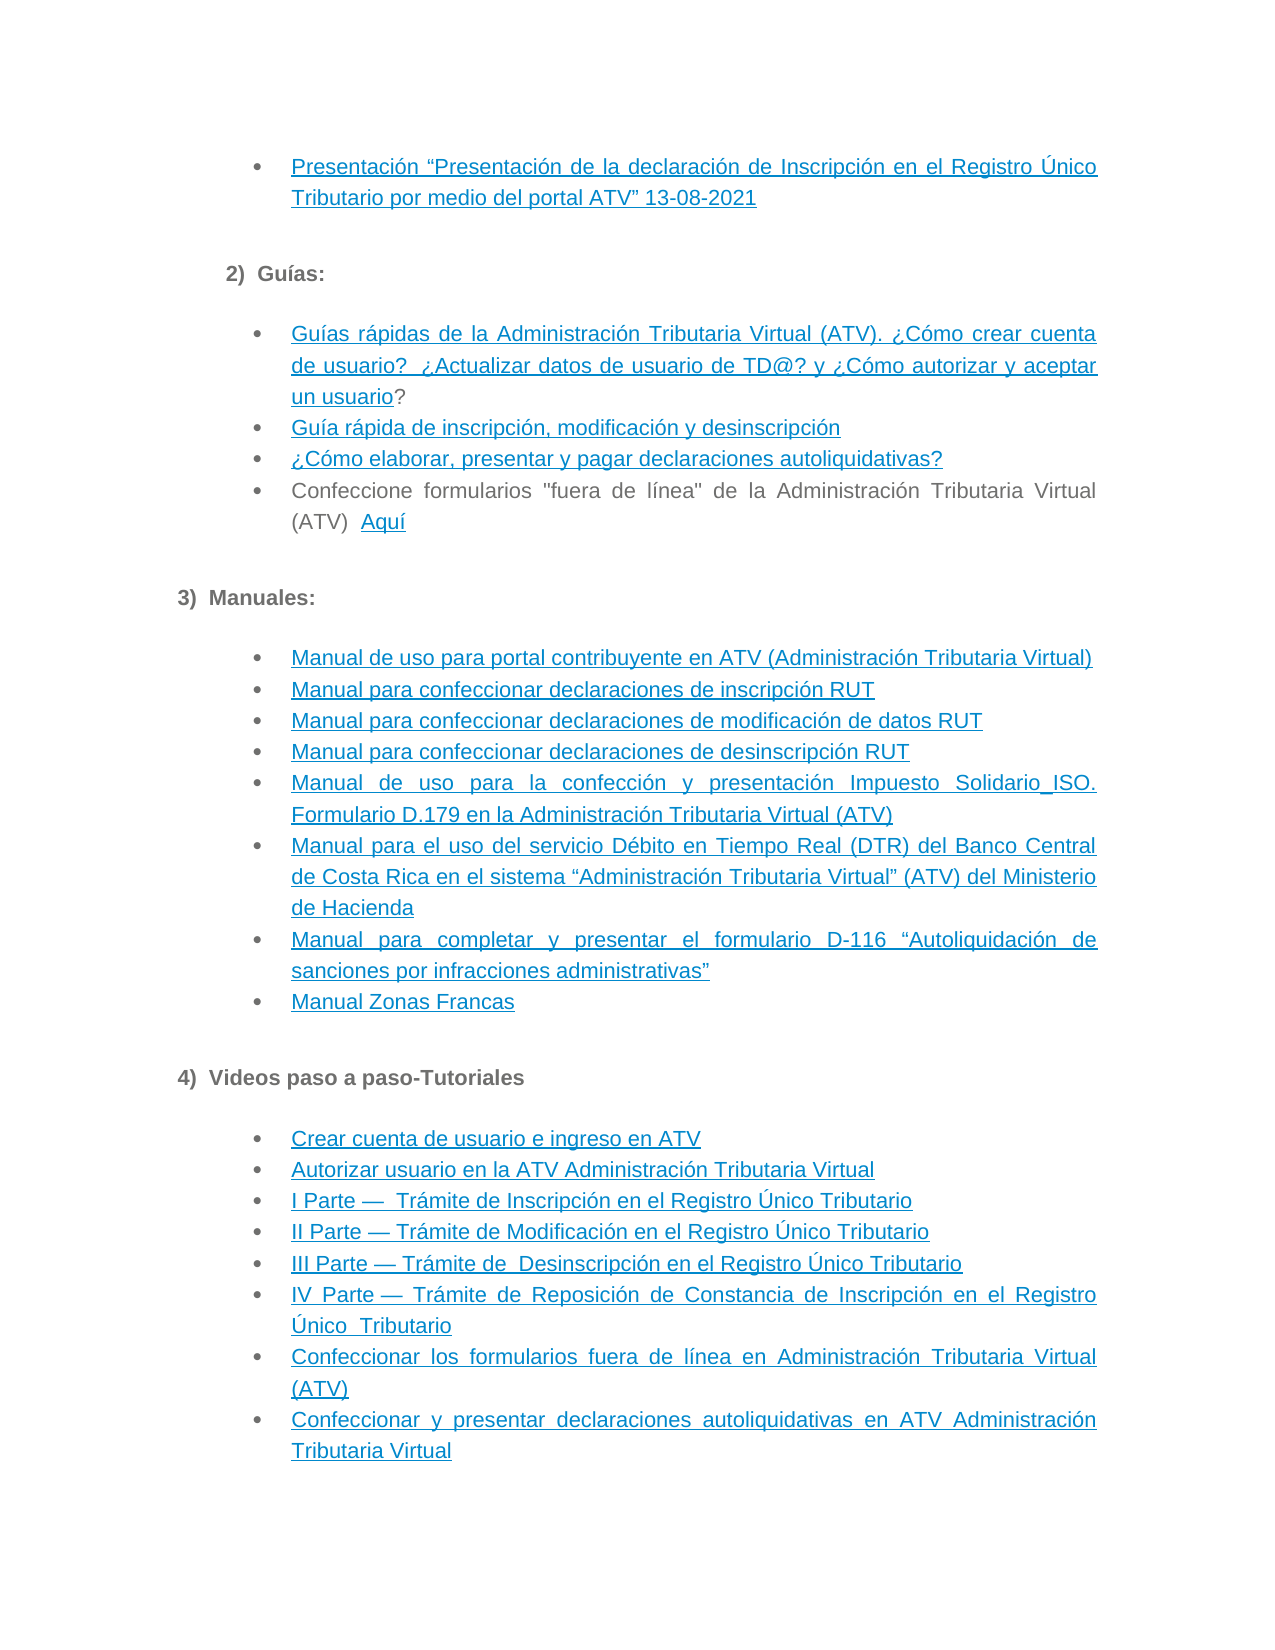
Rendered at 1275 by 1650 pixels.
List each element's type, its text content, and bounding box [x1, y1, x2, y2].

list Manual para completar y presentar el formulario D-116 “Autoliquidación de sanciones por infracciones administrativas” [254, 921, 1098, 983]
list Manual Zonas Francas [254, 983, 1098, 1014]
list Guía rápida de inscripción, modificación y desinscripción [254, 409, 1098, 440]
text 2) Guías: [177, 239, 1098, 286]
list II Parte — Trámite de Modificación en el Registro Único Tributario [254, 1213, 1098, 1244]
list Confeccione formularios "fuera de línea" de la Administración Tributaria Virtual (ATV) Aquí [254, 472, 1098, 534]
text 3) Manuales: [177, 563, 1098, 610]
list IV Parte — Trámite de Reposición de Constancia de Inscripción en el Registro Único Tributario [254, 1276, 1098, 1338]
list Presentación “Presentación de la declaración de Inscripción en el Registro Único Tributario por medio del portal ATV” 13-08-2021 [254, 148, 1098, 210]
list Manual para confeccionar declaraciones de inscripción RUT [254, 671, 1098, 702]
list Confeccionar los formularios fuera de línea en Administración Tributaria Virtual (ATV) [254, 1338, 1098, 1401]
text 4) Videos paso a paso-Tutoriales [177, 1043, 1098, 1090]
list Manual para confeccionar declaraciones de modificación de datos RUT [254, 702, 1098, 733]
list Manual para el uso del servicio Débito en Tiempo Real (DTR) del Banco Central de Costa Rica en el sistema “Administración Tributaria Virtual” (ATV) del Ministerio de Hacienda [254, 827, 1098, 921]
list I Parte — Trámite de Inscripción en el Registro Único Tributario [254, 1182, 1098, 1213]
list Manual de uso para la confección y presentación Impuesto Solidario_ISO. Formulario D.179 en la Administración Tributaria Virtual (ATV) [254, 764, 1098, 827]
list Crear cuenta de usuario e ingreso en ATV [254, 1119, 1098, 1151]
list Confeccionar y presentar declaraciones autoliquidativas en ATV Administración Tributaria Virtual [254, 1401, 1098, 1463]
list Guías rápidas de la Administración Tributaria Virtual (ATV). ¿Cómo crear cuenta de usuario? ¿Actualizar datos de usuario de TD@? y ¿Cómo autorizar y aceptar un usuario? [254, 315, 1098, 409]
list Autorizar usuario en la ATV Administración Tributaria Virtual [254, 1151, 1098, 1182]
list ¿Cómo elaborar, presentar y pagar declaraciones autoliquidativas? [254, 440, 1098, 472]
list Manual de uso para portal contribuyente en ATV (Administración Tributaria Virtual) [254, 639, 1098, 671]
list III Parte — Trámite de Desinscripción en el Registro Único Tributario [254, 1244, 1098, 1276]
list Manual para confeccionar declaraciones de desinscripción RUT [254, 733, 1098, 764]
